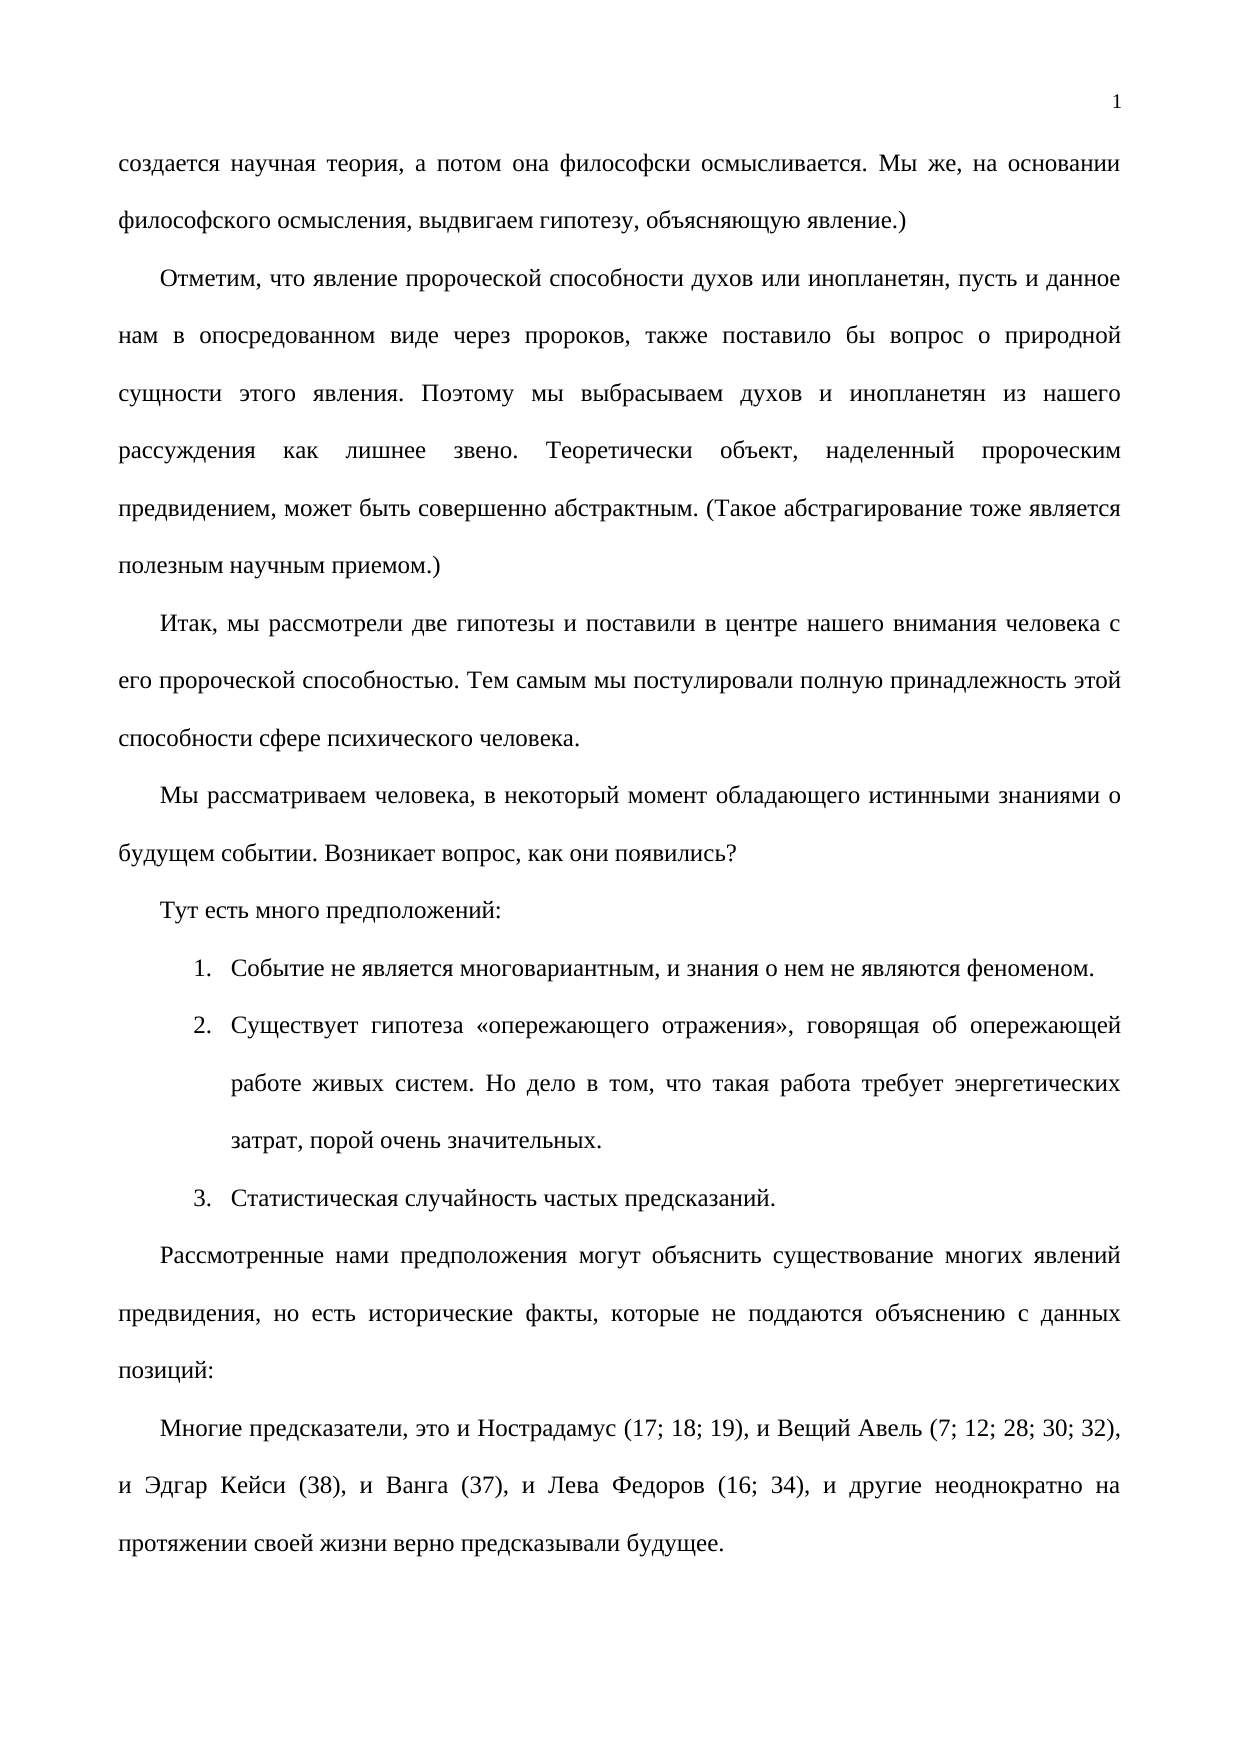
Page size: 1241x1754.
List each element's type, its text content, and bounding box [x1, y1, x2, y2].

text Рассмотренные нами предположения могут объяснить существование многих явлений предвидения, но есть исторические факты, которые не поддаются объяснению с данных позиций: [118, 1240, 1122, 1384]
list Существует гипотеза «опережающего отражения», говорящая об опережающей работе живых систем. Но дело в том, что такая работа требует энергетических затрат, порой очень значительных. [193, 1010, 1122, 1154]
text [118, 148, 1122, 234]
list Событие не является многовариантным, и знания о нем не являются феноменом. [193, 953, 1122, 981]
text Итак, мы рассмотрели две гипотезы и поставили в центре нашего внимания человека с его пророческой способностью. Тем самым мы постулировали полную принадлежность этой способности сфере психического человека. [118, 608, 1122, 751]
text Многие предсказатели, это и Нострадамус (17; 18; 19), и Вещий Авель (7; 12; 28; 30; 32), и Эдгар Кейси (38), и Ванга (37), и Лева Федоров (16; 34), и другие неоднократно на протяжении своей жизни верно предсказывали будущее. [118, 1413, 1122, 1556]
list Статистическая случайность частых предсказаний. [193, 1183, 1122, 1211]
text Отметим, что явление пророческой способности духов или инопланетян, пусть и данное нам в опосредованном виде через пророков, также поставило бы вопрос о природной сущности этого явления. Поэтому мы выбрасываем духов и инопланетян из нашего рассуждения как лишнее звено. Теоретически объект, наделенный пророческим предвидением, может быть совершенно абстрактным. (Такое абстрагирование тоже является полезным научным приемом.) [118, 263, 1122, 579]
text Тут есть много предположений: [118, 895, 1122, 924]
text Мы рассматриваем человека, в некоторый момент обладающего истинными знаниями о будущем событии. Возникает вопрос, как они появились? [118, 780, 1122, 866]
